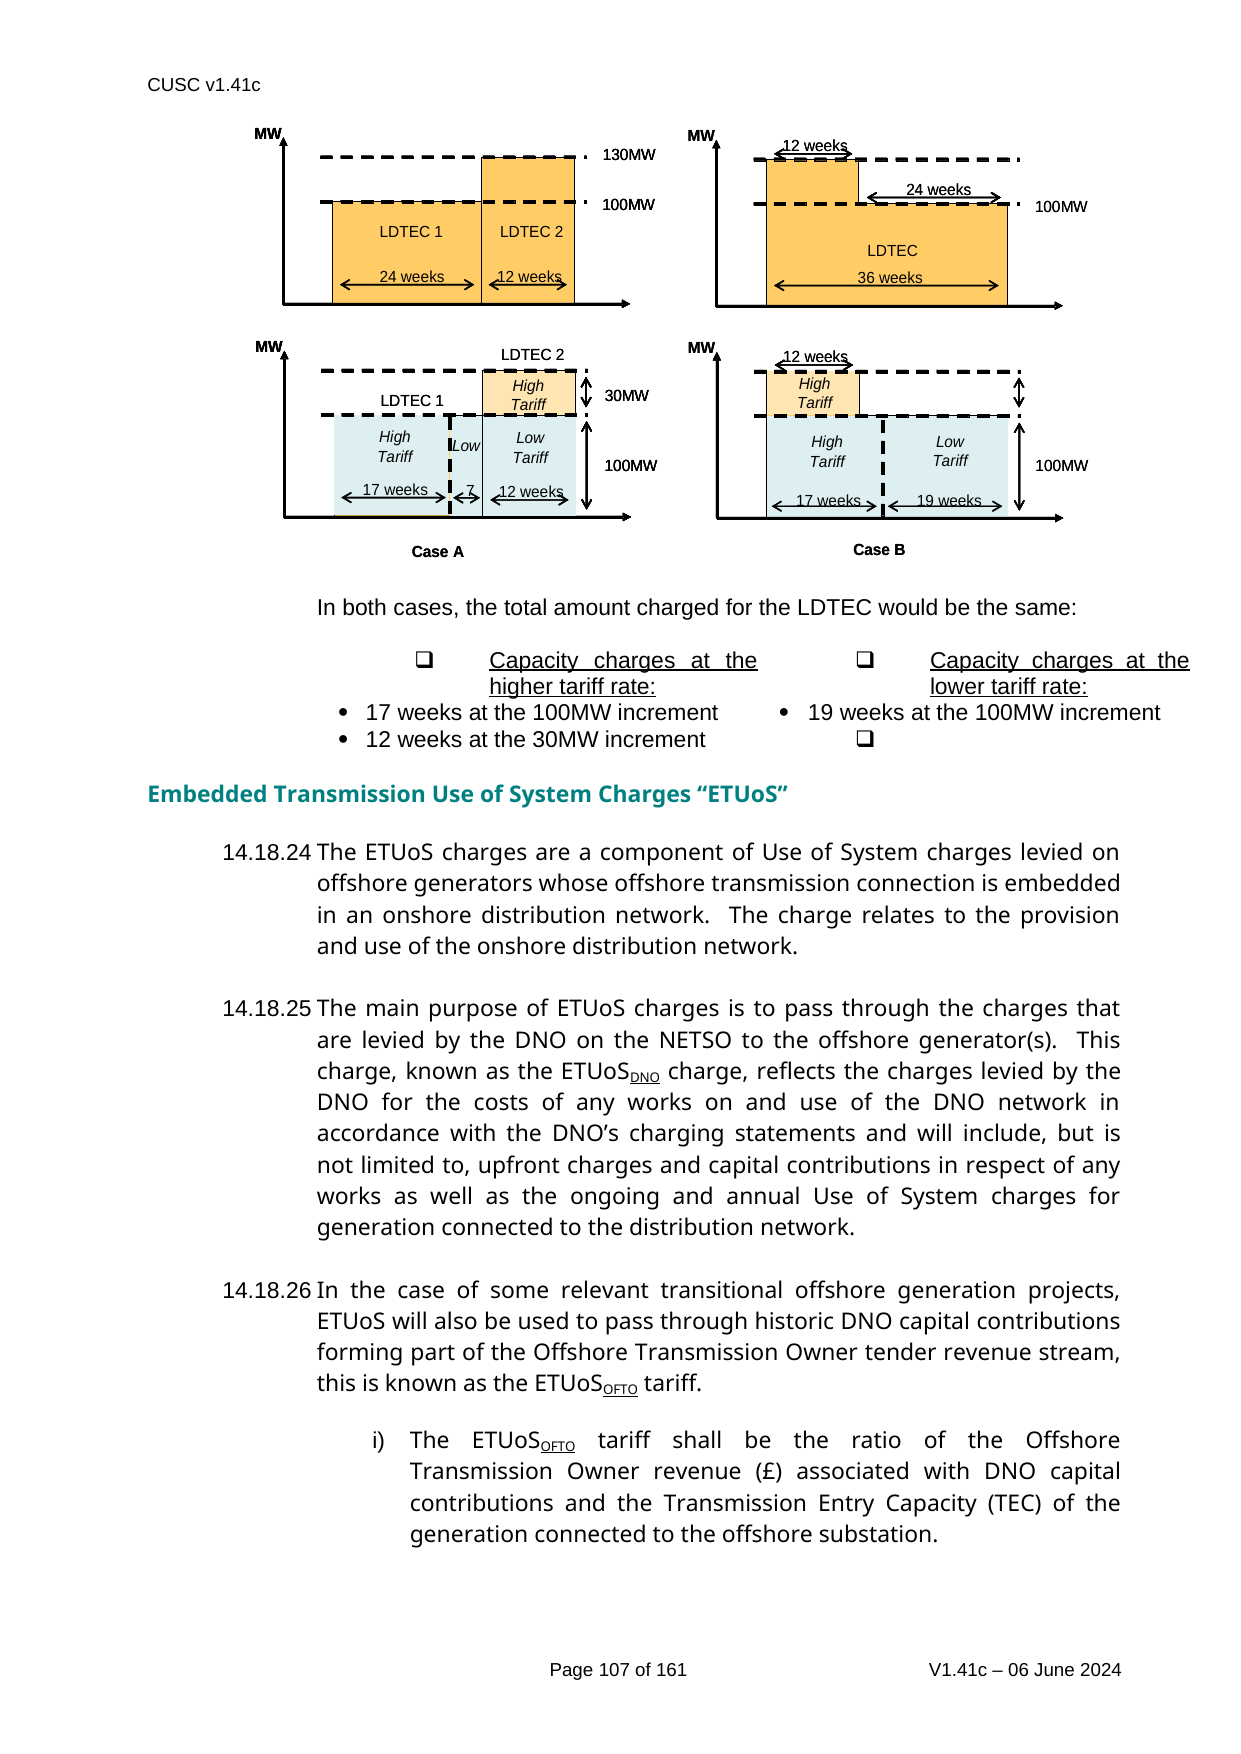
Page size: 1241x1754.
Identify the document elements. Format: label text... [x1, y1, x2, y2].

list The main purpose of ETUoS charges is to pass through the charges that are levied by the DNO on the NETSO to the offshore generator(s). This charge, known as the ETUoSDNO charge, reflects the charges levied by the DNO for the costs of any works on and use of the DNO network in accordance with the DNO’s charging statements and will include, but is not limited to, upfront charges and capital contributions in respect of any works as well as the ongoing and annual Use of System charges for generation connected to the distribution network. [222, 992, 1121, 1242]
text In both cases, the total amount charged for the LDTEC would be the same: [317, 594, 1121, 620]
list The ETUoS charges are a component of Use of System charges levied on offshore generators whose offshore transmission connection is embedded in an onshore distribution network. The charge relates to the provision and use of the onshore distribution network. [222, 836, 1121, 961]
list The ETUoSOFTO tariff shall be the ratio of the Offshore Transmission Owner revenue (£) associated with DNO capital contributions and the Transmission Entry Capacity (TEC) of the generation connected to the offshore substation. [372, 1424, 1121, 1549]
subtitle Embedded Transmission Use of System Charges “ETUoS” [147, 778, 1121, 810]
table_header Capacity charges at the lower tariff rate: 19 weeks at the 100MW increment [769, 647, 1201, 752]
table_header Capacity charges at the higher tariff rate: 17 weeks at the 100MW increment 12 weeks at the 30MW increment [328, 647, 768, 752]
list In the case of some relevant transitional offshore generation projects, ETUoS will also be used to pass through historic DNO capital contributions forming part of the Offshore Transmission Owner tender revenue stream, this is known as the ETUoSOFTO tariff. [222, 1273, 1121, 1398]
